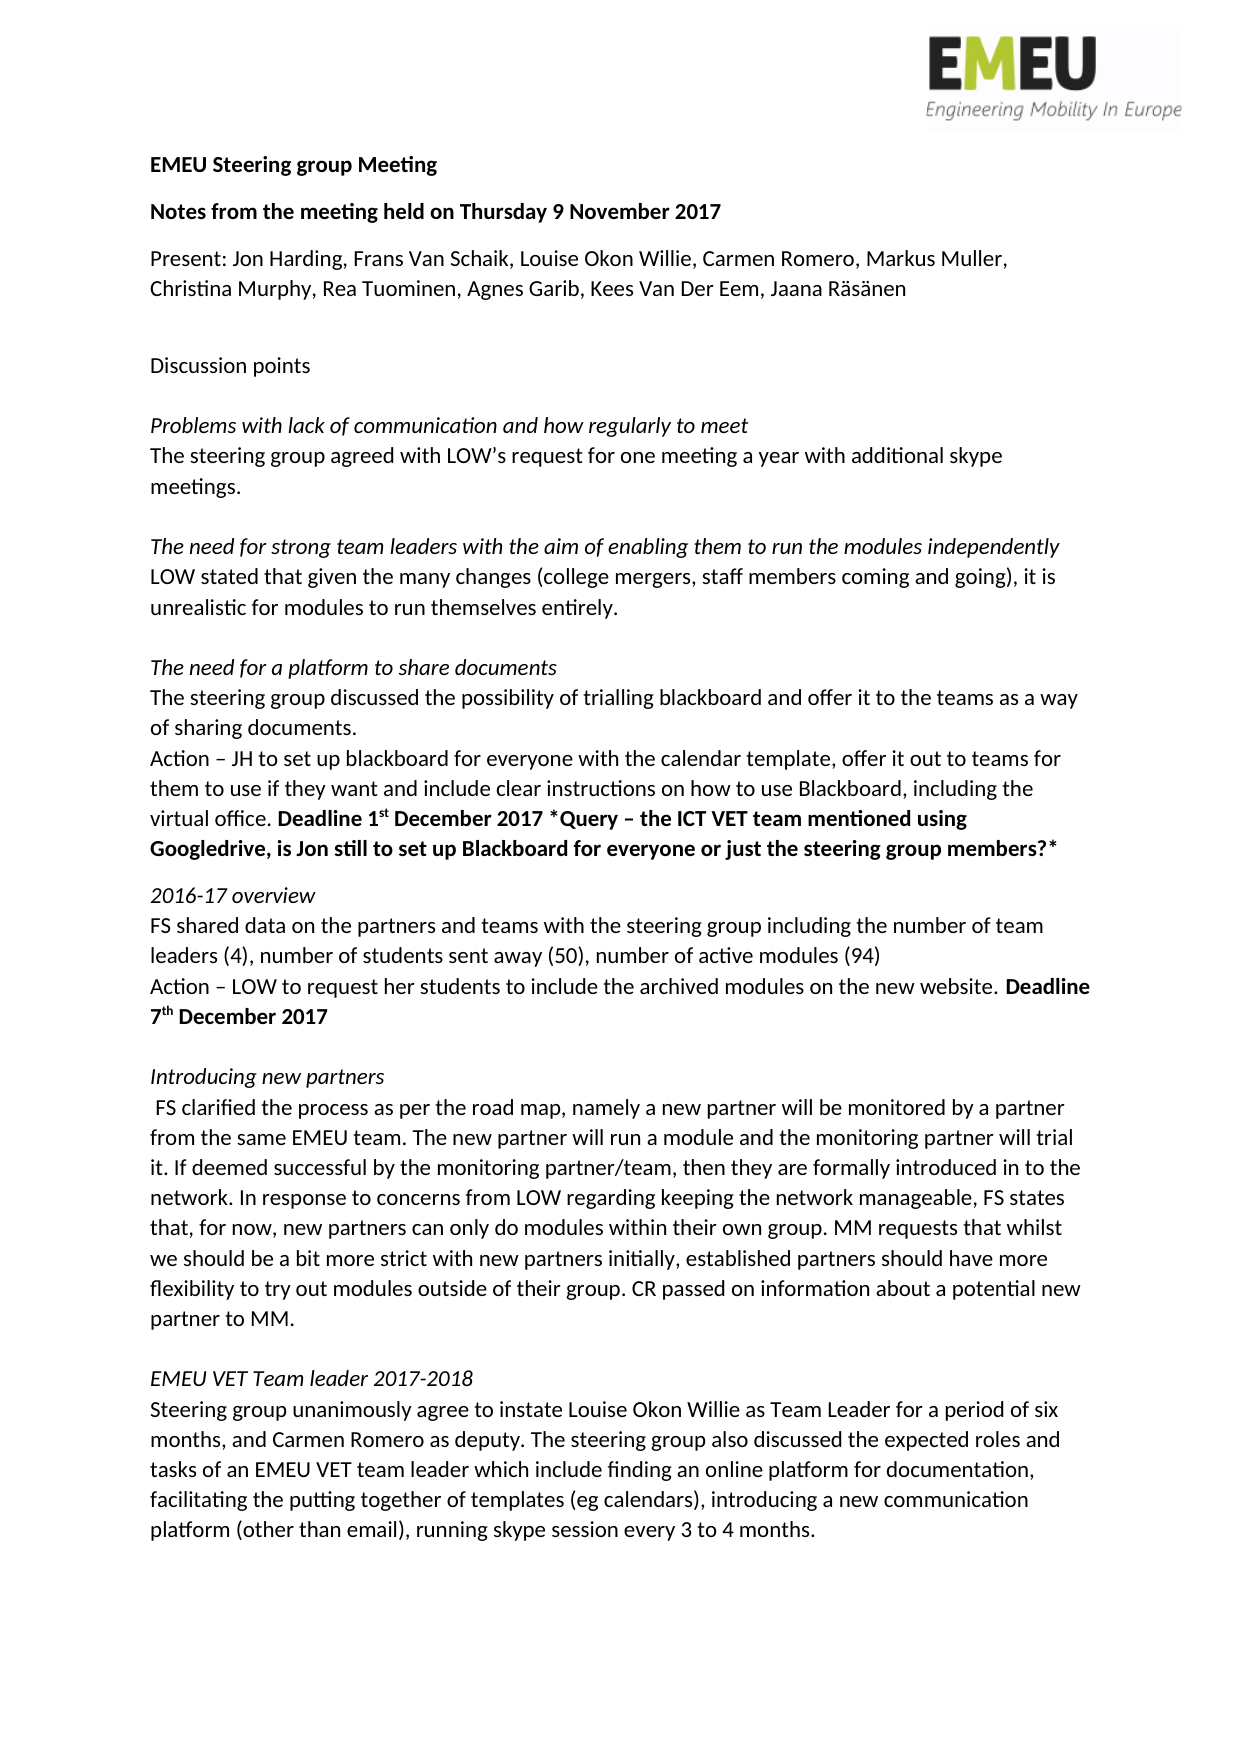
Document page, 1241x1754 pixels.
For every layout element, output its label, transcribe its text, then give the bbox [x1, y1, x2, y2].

text Problems with lack of communication and how regularly to meet [150, 411, 1090, 439]
picture [926, 26, 1182, 131]
text The steering group discussed the possibility of trialling blackboard and offer it to the teams as a way of sharing documents. [150, 683, 1090, 742]
text Introducing new partners [150, 1062, 1090, 1091]
text EMEU VET Team leader 2017-2018 [150, 1364, 1090, 1393]
text Notes from the meeting held on Thursday 9 November 2017 [150, 197, 1090, 225]
text The need for a platform to share documents [150, 653, 1090, 681]
text LOW stated that given the many changes (college mergers, staff members coming and going), it is unrealistic for modules to run themselves entirely. [150, 562, 1090, 621]
text FS clarified the process as per the road map, namely a new partner will be monitored by a partner from the same EMEU team. The new partner will run a module and the monitoring partner will trial it. If deemed successful by the monitoring partner/team, then they are formally introduced in to the network. In response to concerns from LOW regarding keeping the network manageable, FS states that, for now, new partners can only do modules within their own group. MM requests that whilst we should be a bit more strict with new partners initially, established partners should have more flexibility to try out modules outside of their group. CR passed on information about a potential new partner to MM. [150, 1093, 1090, 1332]
text Discussion points [150, 351, 1090, 379]
text Action – JH to set up blackboard for everyone with the calendar template, offer it out to teams for them to use if they want and include clear instructions on how to use Blackboard, including the virtual office. Deadline 1st December 2017 *Query – the ICT VET team mentioned using Googledrive, is Jon still to set up Blackboard for everyone or just the steering group members?* [150, 744, 1090, 862]
text The steering group agreed with LOW’s request for one meeting a year with additional skype meetings. [150, 442, 1090, 500]
text The need for strong team leaders with the aim of enabling them to run the modules independently [150, 532, 1090, 560]
text Action – LOW to request her students to include the archived modules on the new website. Deadline 7th December 2017 [150, 972, 1090, 1030]
text EMEU Steering group Meeting [150, 150, 1090, 178]
text 2016-17 overview [150, 881, 1090, 909]
text FS shared data on the partners and teams with the steering group including the number of team leaders (4), number of students sent away (50), number of active modules (94) [150, 911, 1090, 970]
text Steering group unanimously agree to instate Louise Okon Willie as Team Leader for a period of six months, and Carmen Romero as deputy. The steering group also discussed the expected roles and tasks of an EMEU VET team leader which include finding an online platform for documentation, facilitating the putting together of templates (eg calendars), introducing a new communication platform (other than email), running skype session every 3 to 4 months. [150, 1395, 1090, 1544]
text Present: Jon Harding, Frans Van Schaik, Louise Okon Willie, Carmen Romero, Markus Muller, Christina Murphy, Rea Tuominen, Agnes Garib, Kees Van Der Eem, Jaana Räsänen [150, 244, 1090, 302]
